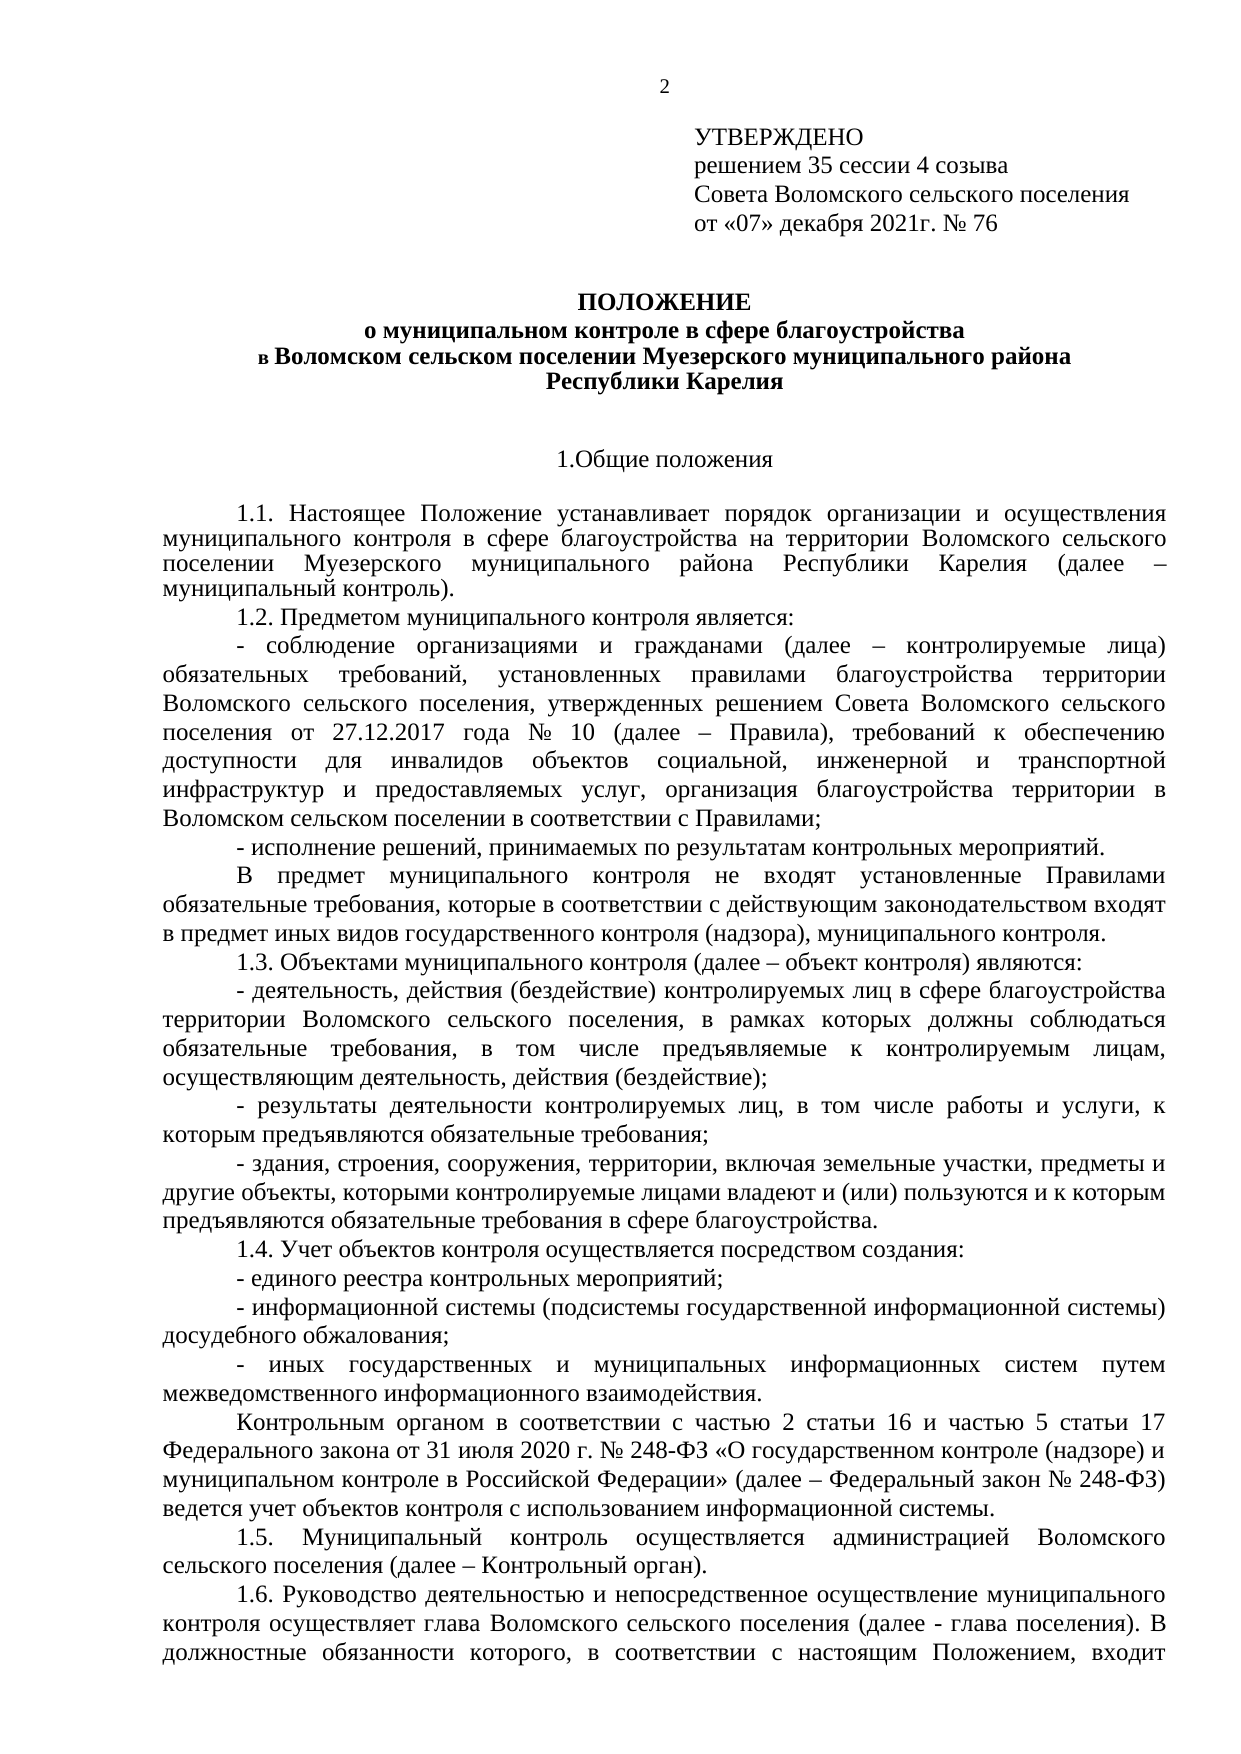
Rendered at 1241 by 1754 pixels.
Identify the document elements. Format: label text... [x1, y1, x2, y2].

list 1.4. Учет объектов контроля осуществляется посредством создания: [162, 1234, 1167, 1263]
text Совета Воломского сельского поселения [694, 179, 1167, 208]
text от «07» декабря 2021г. № 76 [694, 208, 1167, 237]
text Республики Карелия [162, 369, 1167, 394]
text УТВЕРЖДЕНО [620, 122, 1167, 151]
text - соблюдение организациями и гражданами (далее – контролируемые лица) обязательных требований, установленных правилами благоустройства территории Воломского сельского поселения, утвержденных решением Совета Воломского сельского поселения от 27.12.2017 года № 10 (далее – Правила), требований к обеспечению доступности для инвалидов объектов социальной, инженерной и транспортной инфраструктур и предоставляемых услуг, организация благоустройства территории в Воломском сельском поселении в соответствии с Правилами; [162, 631, 1167, 832]
text - информационной системы (подсистемы государственной информационной системы) досудебного обжалования; [162, 1292, 1167, 1349]
list В предмет муниципального контроля не входят установленные Правилами обязательные требования, которые в соответствии с действующим законодательством входят в предмет иных видов государственного контроля (надзора), муниципального контроля. [162, 861, 1167, 947]
text в Воломском сельском поселении Муезерского муниципального района [162, 344, 1167, 369]
text 1.1. Настоящее Положение устанавливает порядок организации и осуществления муниципального контроля в сфере благоустройства на территории Воломского сельского поселении Муезерского муниципального района Республики Карелия (далее – муниципальный контроль). [162, 502, 1167, 602]
title о муниципальном контроле в сфере благоустройства [162, 316, 1167, 344]
list 1.2. Предметом муниципального контроля является: [162, 602, 1167, 631]
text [162, 1579, 1167, 1666]
text - результаты деятельности контролируемых лиц, в том числе работы и услуги, к которым предъявляются обязательные требования; [162, 1091, 1167, 1148]
text Контрольным органом в соответствии с частью 2 статьи 16 и частью 5 статьи 17 Федерального закона от 31 июля 2020 г. № 248-ФЗ «О государственном контроле (надзоре) и муниципальном контроле в Российской Федерации» (далее – Федеральный закон № 248-ФЗ) ведется учет объектов контроля с использованием информационной системы. [162, 1407, 1167, 1522]
title ПОЛОЖЕНИЕ [162, 291, 1167, 316]
text - единого реестра контрольных мероприятий; [162, 1263, 1167, 1292]
text - деятельность, действия (бездействие) контролируемых лиц в сфере благоустройства территории Воломского сельского поселения, в рамках которых должны соблюдаться обязательные требования, в том числе предъявляемые к контролируемым лицам, осуществляющим деятельность, действия (бездействие); [162, 976, 1167, 1091]
list - исполнение решений, принимаемых по результатам контрольных мероприятий. [162, 832, 1167, 861]
text решением 35 сессии 4 созыва [694, 151, 1167, 179]
list 1.3. Объектами муниципального контроля (далее – объект контроля) являются: [162, 947, 1167, 976]
title 1.Общие положения [162, 444, 1167, 473]
list 1.5. Муниципальный контроль осуществляется администрацией Воломского сельского поселения (далее – Контрольный орган). [162, 1522, 1167, 1579]
text - иных государственных и муниципальных информационных систем путем межведомственного информационного взаимодействия. [162, 1349, 1167, 1407]
text - здания, строения, сооружения, территории, включая земельные участки, предметы и другие объекты, которыми контролируемые лицами владеют и (или) пользуются и к которым предъявляются обязательные требования в сфере благоустройства. [162, 1148, 1167, 1234]
